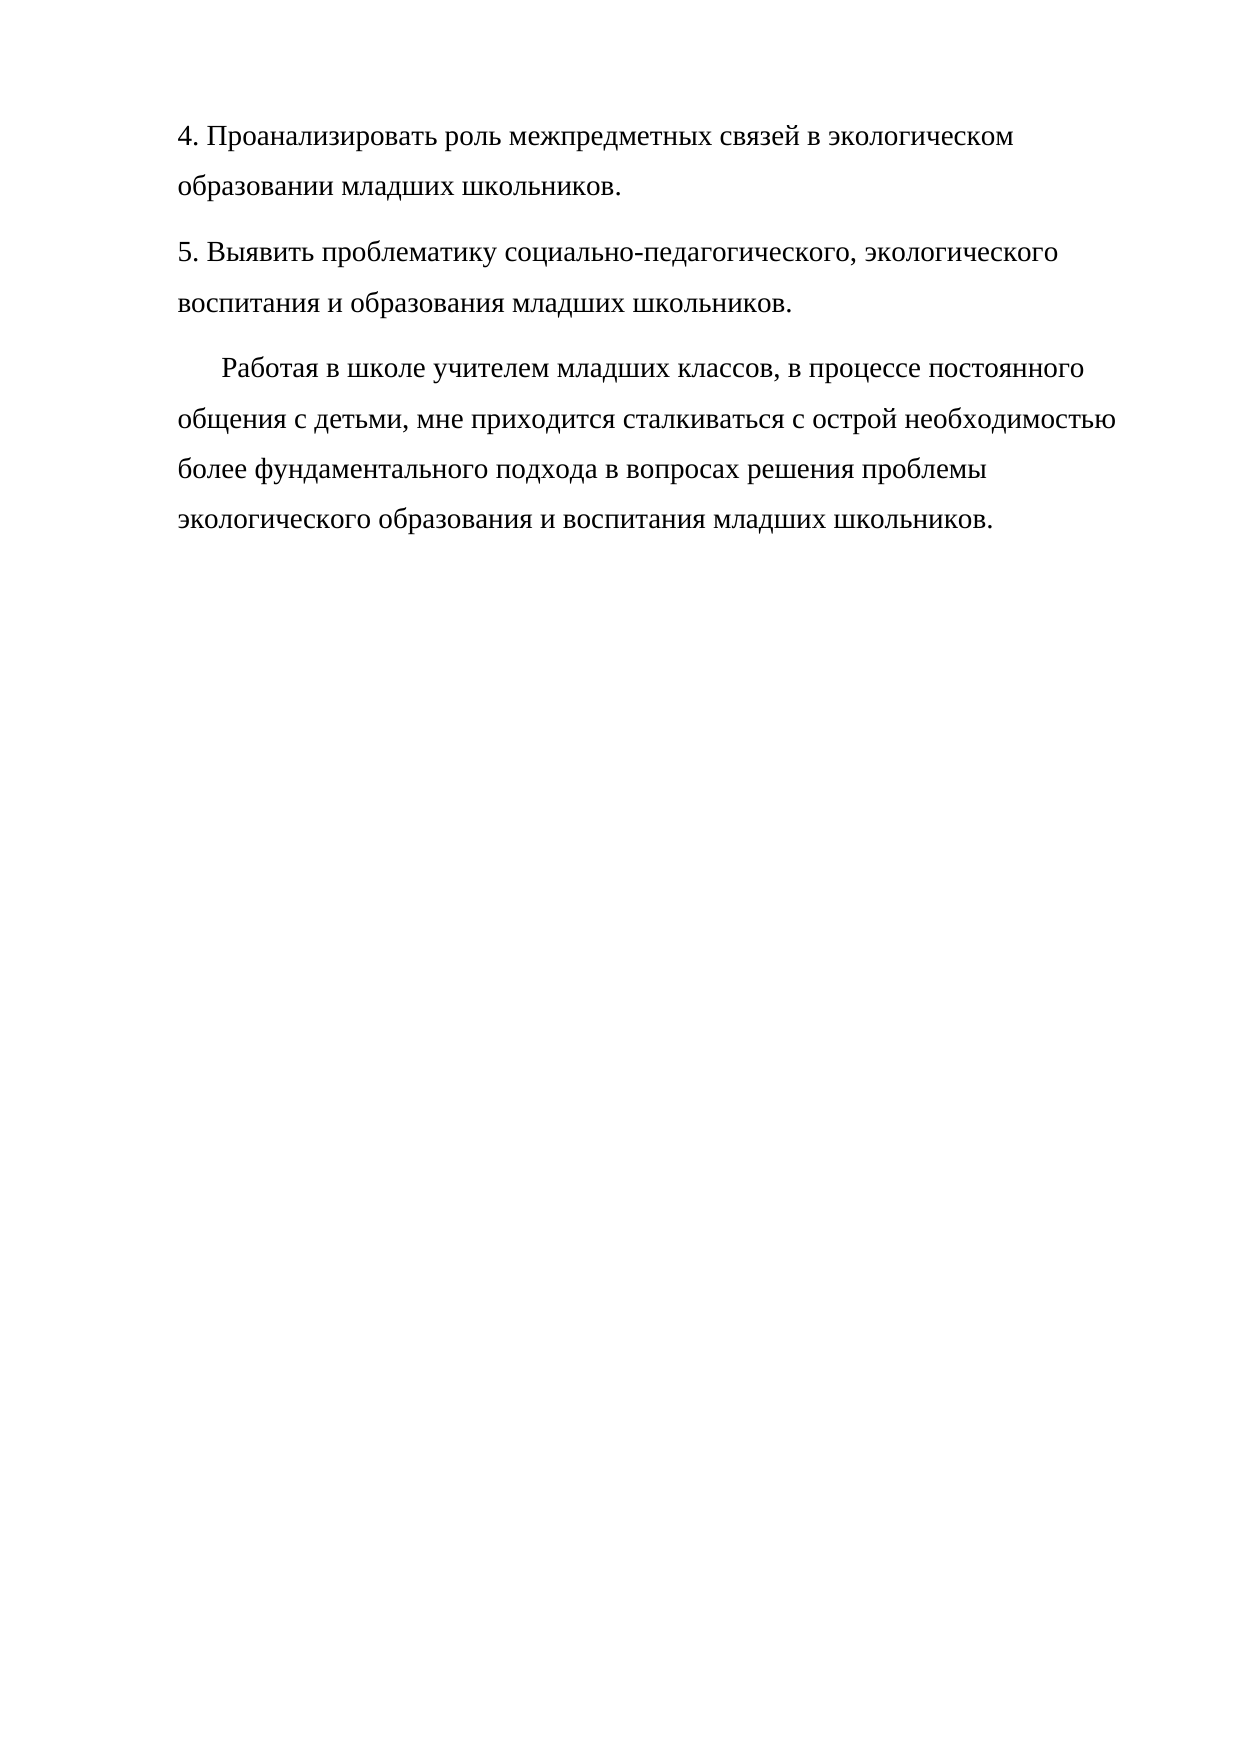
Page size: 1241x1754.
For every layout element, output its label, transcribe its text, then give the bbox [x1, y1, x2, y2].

text 5. Выявить проблематику социально-педагогического, экологического воспитания и образования младших школьников. [177, 234, 1152, 318]
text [177, 118, 1152, 202]
text Работая в школе учителем младших классов, в процессе постоянного общения с детьми, мне приходится сталкиваться с острой необходимостью более фундаментального подхода в вопросах решения проблемы экологического образования и воспитания младших школьников. [177, 351, 1152, 535]
